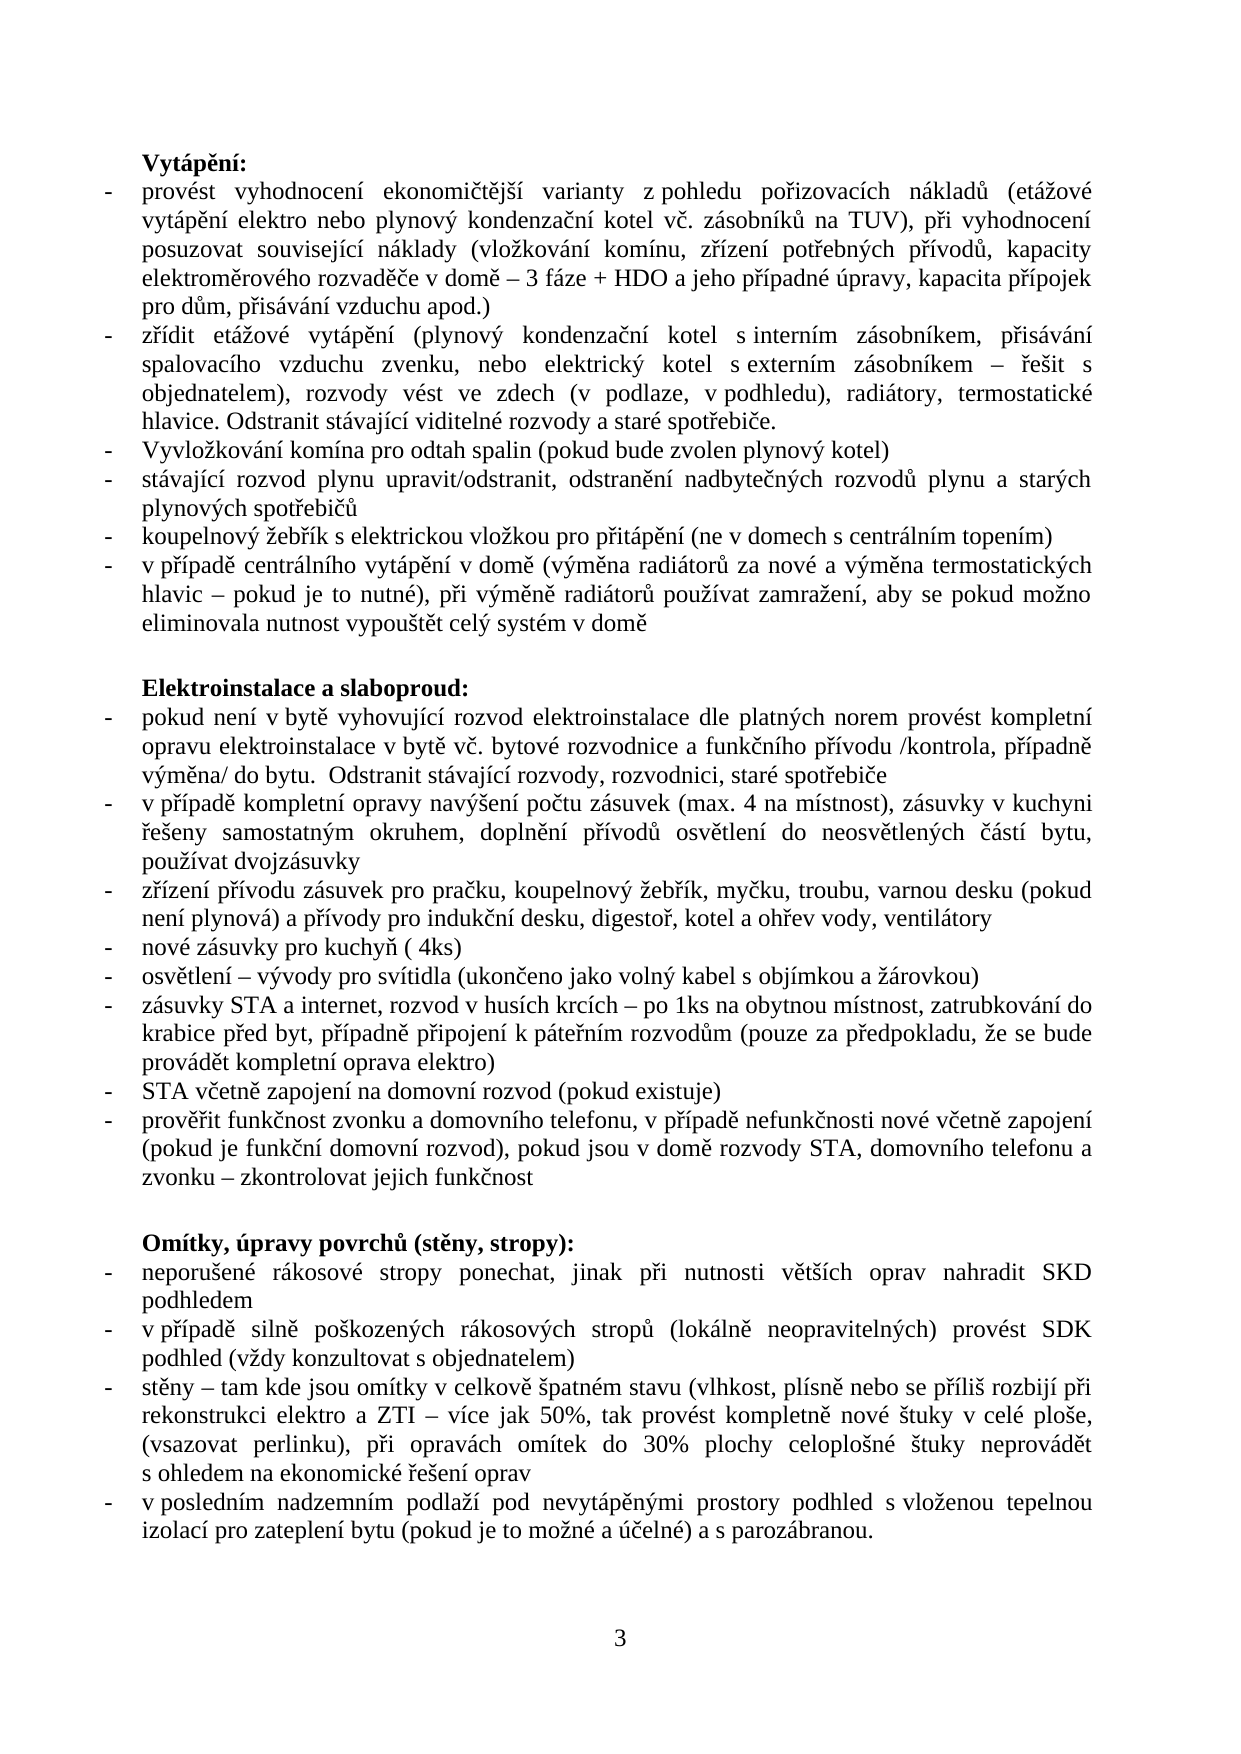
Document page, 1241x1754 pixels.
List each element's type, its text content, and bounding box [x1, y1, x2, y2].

list v případě silně poškozených rákosových stropů (lokálně neopravitelných) provést SDK podhled (vždy konzultovat s objednatelem) [104, 1314, 1093, 1372]
list pokud není v bytě vyhovující rozvod elektroinstalace dle platných norem provést kompletní opravu elektroinstalace v bytě vč. bytové rozvodnice a funkčního přívodu /kontrola, případně výměna/ do bytu. Odstranit stávající rozvody, rozvodnici, staré spotřebiče [104, 702, 1093, 788]
list zásuvky STA a internet, rozvod v husích krcích – po 1ks na obytnou místnost, zatrubkování do krabice před byt, případně připojení k páteřním rozvodům (pouze za předpokladu, že se bude provádět kompletní oprava elektro) [104, 990, 1093, 1076]
list koupelnový žebřík s elektrickou vložkou pro přitápění (ne v domech s centrálním topením) [104, 521, 1093, 550]
list zřídit etážové vytápění (plynový kondenzační kotel s interním zásobníkem, přisávání spalovacího vzduchu zvenku, nebo elektrický kotel s externím zásobníkem – řešit s objednatelem), rozvody vést ve zdech (v podlaze, v podhledu), radiátory, termostatické hlavice. Odstranit stávající viditelné rozvody a staré spotřebiče. [104, 320, 1093, 435]
list stávající rozvod plynu upravit/odstranit, odstranění nadbytečných rozvodů plynu a starých plynových spotřebičů [104, 464, 1093, 521]
text Elektroinstalace a slaboproud: [142, 673, 1093, 702]
list v posledním nadzemním podlaží pod nevytápěnými prostory podhled s vloženou tepelnou izolací pro zateplení bytu (pokud je to možné a účelné) a s parozábranou. [104, 1487, 1093, 1544]
list prověřit funkčnost zvonku a domovního telefonu, v případě nefunkčnosti nové včetně zapojení (pokud je funkční domovní rozvod), pokud jsou v domě rozvody STA, domovního telefonu a zvonku – zkontrolovat jejich funkčnost [104, 1105, 1093, 1191]
list STA včetně zapojení na domovní rozvod (pokud existuje) [104, 1076, 1093, 1105]
list stěny – tam kde jsou omítky v celkově špatném stavu (vlhkost, plísně nebo se příliš rozbijí při rekonstrukci elektro a ZTI – více jak 50%, tak provést kompletně nové štuky v celé ploše, (vsazovat perlinku), při opravách omítek do 30% plochy celoplošné štuky neprovádět s ohledem na ekonomické řešení oprav [104, 1372, 1093, 1487]
list zřízení přívodu zásuvek pro pračku, koupelnový žebřík, myčku, troubu, varnou desku (pokud není plynová) a přívody pro indukční desku, digestoř, kotel a ohřev vody, ventilátory [104, 875, 1093, 932]
list neporušené rákosové stropy ponechat, jinak při nutnosti větších oprav nahradit SKD podhledem [104, 1257, 1093, 1314]
text Vytápění: [142, 148, 1093, 176]
list Vyvložkování komína pro odtah spalin (pokud bude zvolen plynový kotel) [104, 435, 1093, 464]
text Omítky, úpravy povrchů (stěny, stropy): [142, 1228, 1093, 1257]
list provést vyhodnocení ekonomičtější varianty z pohledu pořizovacích nákladů (etážové vytápění elektro nebo plynový kondenzační kotel vč. zásobníků na TUV), při vyhodnocení posuzovat související náklady (vložkování komínu, zřízení potřebných přívodů, kapacity elektroměrového rozvaděče v domě – 3 fáze + HDO a jeho případné úpravy, kapacita přípojek pro dům, přisávání vzduchu apod.) [104, 176, 1093, 320]
list v případě kompletní opravy navýšení počtu zásuvek (max. 4 na místnost), zásuvky v kuchyni řešeny samostatným okruhem, doplnění přívodů osvětlení do neosvětlených částí bytu, používat dvojzásuvky [104, 788, 1093, 875]
list v případě centrálního vytápění v domě (výměna radiátorů za nové a výměna termostatických hlavic – pokud je to nutné), při výměně radiátorů používat zamražení, aby se pokud možno eliminovala nutnost vypouštět celý systém v domě [104, 550, 1093, 636]
list nové zásuvky pro kuchyň ( 4ks) [104, 932, 1093, 961]
list osvětlení – vývody pro svítidla (ukončeno jako volný kabel s objímkou a žárovkou) [104, 961, 1093, 990]
